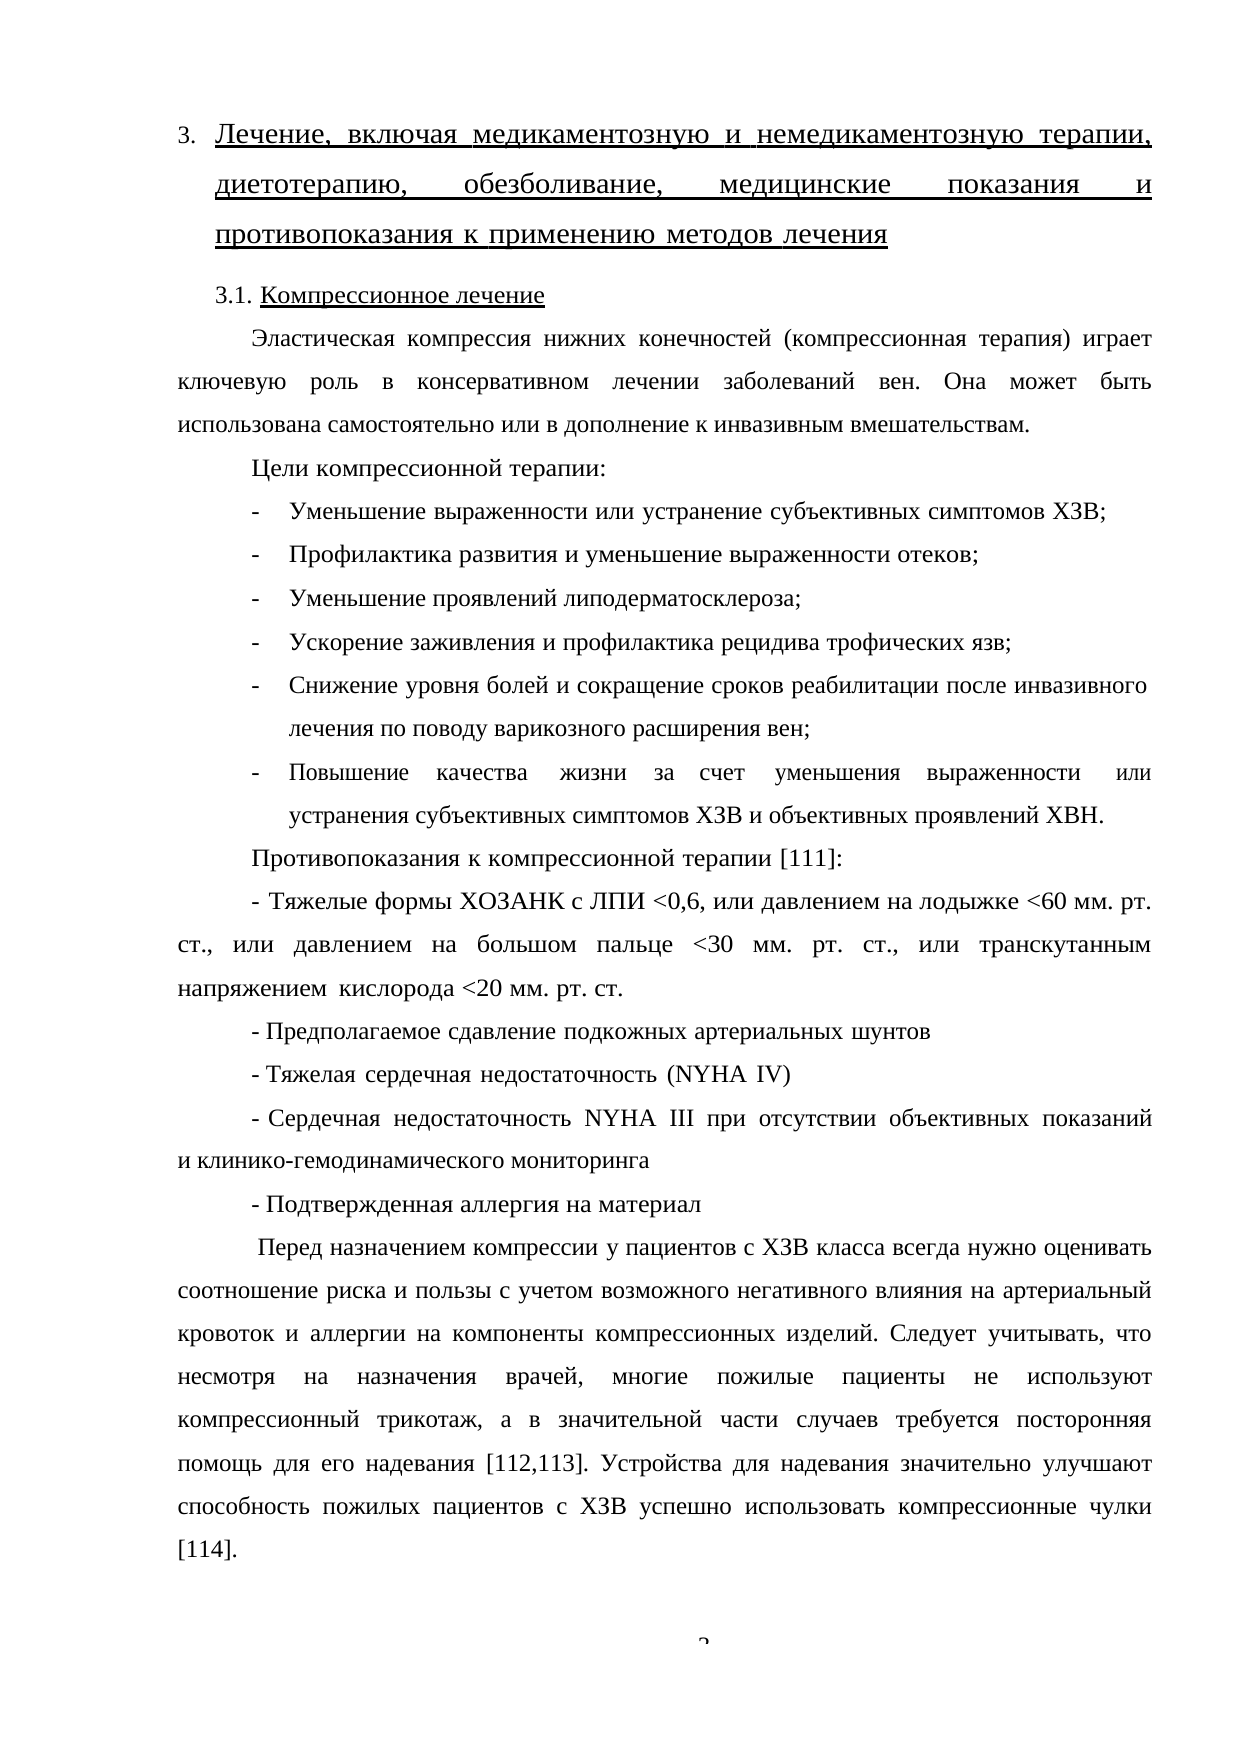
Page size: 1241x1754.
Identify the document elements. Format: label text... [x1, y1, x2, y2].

list Сердечная недостаточность NYHA III при отсутствии объективных показаний и клинико-гемодинамического мониторинга [177, 1103, 1152, 1174]
list Тяжелые формы ХОЗАНК с ЛПИ <0,6, или давлением на лодыжке <60 мм. рт. ст., или давлением на большом пальце <30 мм. рт. ст., или транскутанным напряжением кислорода <20 мм. рт. ст. [177, 886, 1152, 1001]
list Ускорение заживления и профилактика рецидива трофических язв; [251, 627, 1165, 655]
list Уменьшение проявлений липодерматосклероза; [251, 583, 1165, 612]
list Компрессионное лечение [215, 280, 1165, 309]
text Противопоказания к компрессионной терапии [111]: [251, 843, 1165, 872]
text Перед назначением компрессии у пациентов с ХЗВ класса всегда нужно оценивать соотношение риска и пользы с учетом возможного негативного влияния на артериальный кровоток и аллергии на компоненты компрессионных изделий. Следует учитывать, что несмотря на назначения врачей, многие пожилые пациенты не используют компрессионный трикотаж, а в значительной части случаев требуется посторонняя помощь для его надевания [112,113]. Устройства для надевания значительно улучшают способность пожилых пациентов с ХЗВ успешно использовать компрессионные чулки [114]. [177, 1232, 1152, 1563]
list Снижение уровня болей и сокращение сроков реабилитации после инвазивного лечения по поводу варикозного расширения вен; [251, 670, 1152, 742]
list Подтвержденная аллергия на материал [251, 1189, 1165, 1218]
list Тяжелая сердечная недостаточность (NYHA IV) [251, 1059, 1165, 1088]
text Эластическая компрессия нижних конечностей (компрессионная терапия) играет ключевую роль в консервативном лечении заболеваний вен. Она может быть использована самостоятельно или в дополнение к инвазивным вмешательствам. [177, 323, 1152, 438]
list Предполагаемое сдавление подкожных артериальных шунтов [251, 1016, 1165, 1045]
subtitle Лечение, включая медикаментозную и немедикаментозную терапии, диетотерапию, обезболивание, медицинские показания и противопоказания к применению методов лечения [177, 116, 1152, 250]
list Профилактика развития и уменьшение выраженности отеков; [251, 539, 1165, 568]
list Повышение качества жизни за счет уменьшения выраженности или устранения субъективных симптомов ХЗВ и объективных проявлений ХВН. [251, 757, 1152, 828]
text Цели компрессионной терапии: [251, 453, 1165, 482]
list Уменьшение выраженности или устранение субъективных симптомов ХЗВ; [251, 496, 1165, 525]
